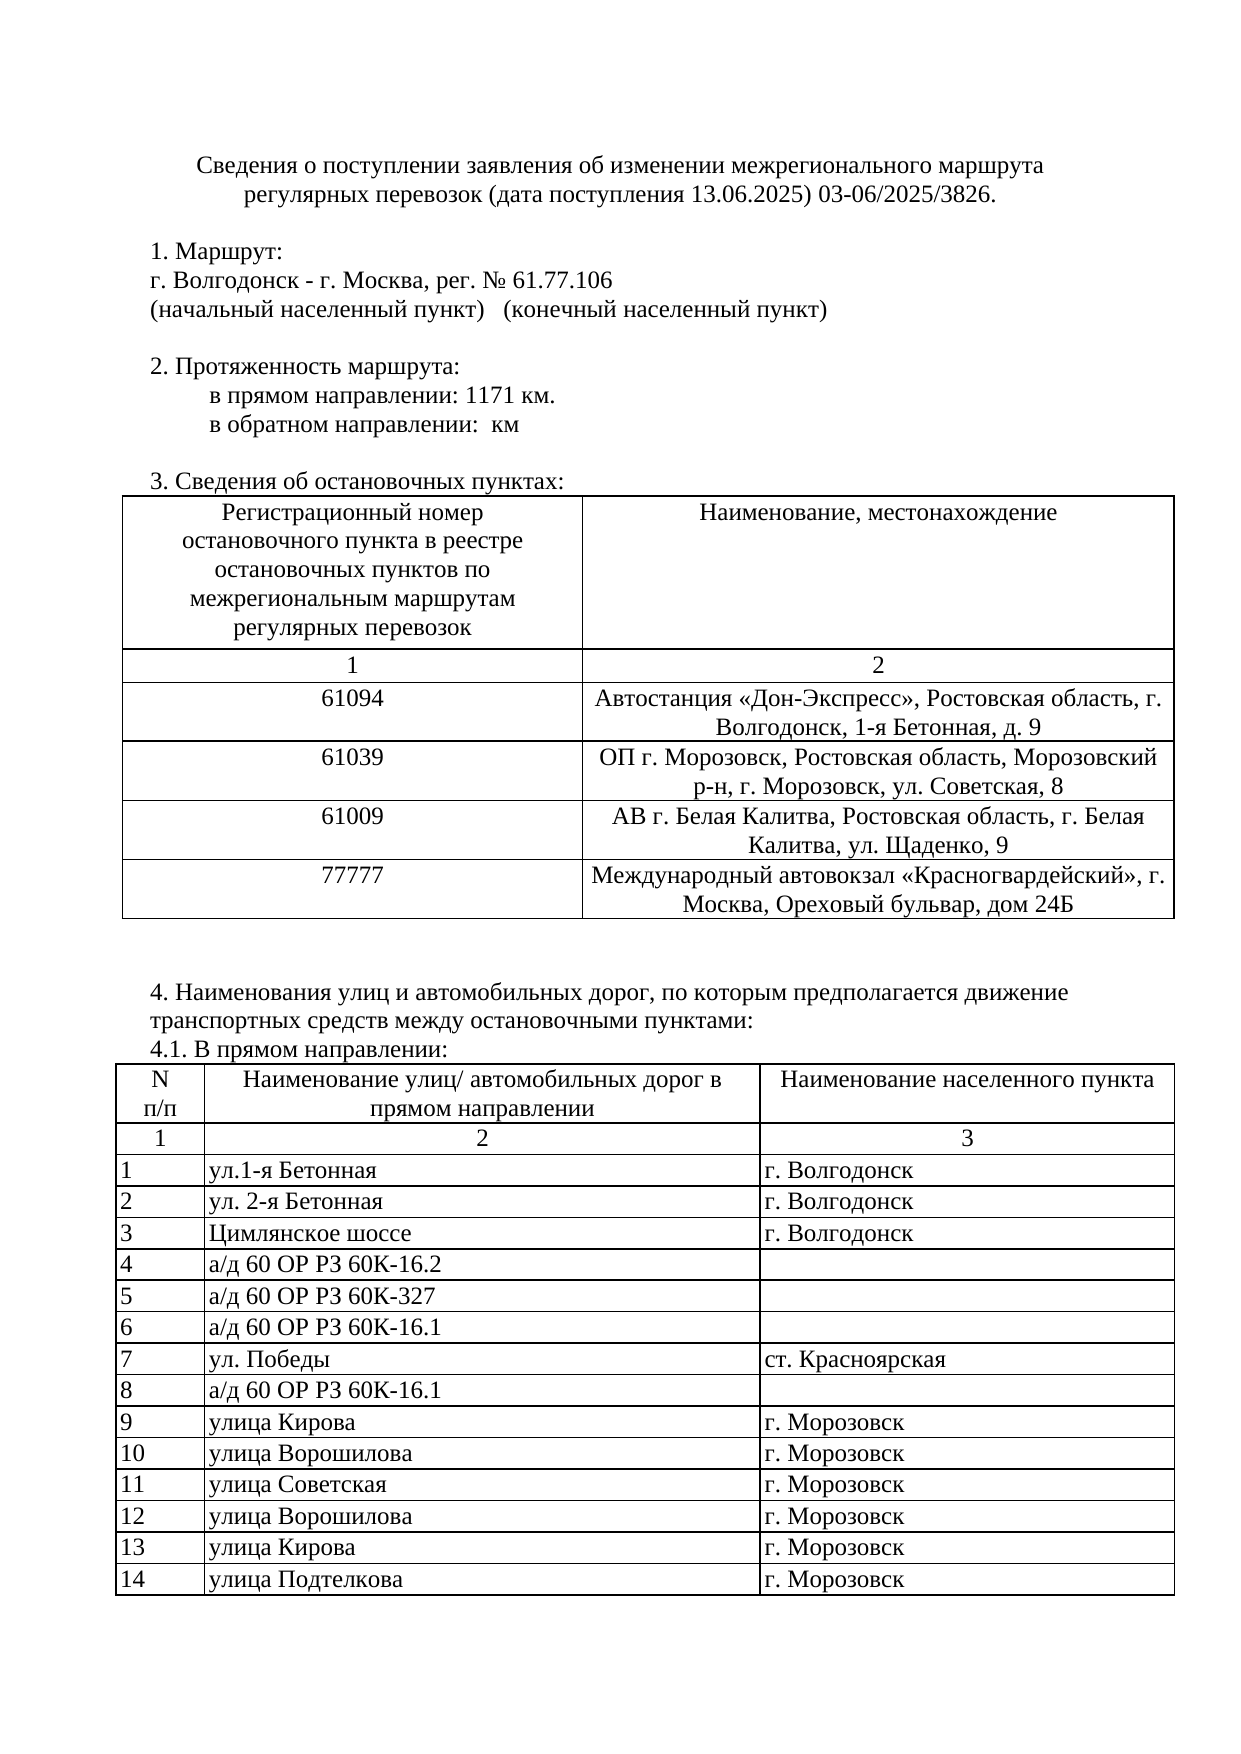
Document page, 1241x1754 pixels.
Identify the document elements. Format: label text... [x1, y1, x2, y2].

text в обратном направлении: км [150, 409, 1090, 437]
table_cell 5 [117, 1281, 204, 1311]
text Сведения о поступлении заявления об изменении межрегионального маршрута регулярных перевозок (дата поступления 13.06.2025) 03-06/2025/3826. [150, 150, 1090, 207]
table_cell 2 [583, 650, 1173, 681]
table_cell улица Подтелкова [205, 1564, 759, 1594]
table_header Наименование, местонахождение [583, 497, 1173, 648]
table_cell 61039 [123, 742, 582, 799]
table_cell а/д 60 ОР РЗ 60К-16.2 [205, 1250, 759, 1279]
table_cell а/д 60 ОР РЗ 60К-16.1 [205, 1312, 759, 1342]
table_cell 2 [205, 1124, 759, 1153]
table_cell 8 [117, 1375, 204, 1405]
table_header N п/п [117, 1065, 204, 1122]
table_cell [761, 1375, 1174, 1405]
text 4.1. В прямом направлении: [150, 1034, 1090, 1063]
table_cell г. Морозовск [761, 1564, 1174, 1594]
table_cell 12 [117, 1501, 204, 1531]
table_cell г. Морозовск [761, 1407, 1174, 1437]
table_cell 3 [117, 1218, 204, 1248]
table_cell 10 [117, 1438, 204, 1468]
table_cell ул. Победы [205, 1344, 759, 1374]
table_cell г. Волгодонск [761, 1155, 1174, 1185]
table_cell [761, 1312, 1174, 1342]
table_cell 9 [117, 1407, 204, 1437]
table_cell улица Советская [205, 1470, 759, 1499]
table_cell г. Морозовск [761, 1438, 1174, 1468]
text (начальный населенный пункт) (конечный населенный пункт) [150, 294, 1090, 322]
table_cell г. Морозовск [761, 1501, 1174, 1531]
table_header Регистрационный номер остановочного пункта в реестре остановочных пунктов по межрегиональным маршрутам регулярных перевозок [123, 497, 582, 648]
table_cell г. Волгодонск [761, 1218, 1174, 1248]
table_header Наименование населенного пункта [761, 1065, 1174, 1122]
table_cell а/д 60 ОР РЗ 60К-16.1 [205, 1375, 759, 1405]
text г. Волгодонск - г. Москва, рег. № 61.77.106 [150, 265, 1090, 294]
table_cell улица Ворошилова [205, 1438, 759, 1468]
text 2. Протяженность маршрута: [150, 351, 1090, 380]
text в прямом направлении: 1171 км. [150, 380, 1090, 409]
table_cell 4 [117, 1250, 204, 1279]
table_cell 14 [117, 1564, 204, 1594]
table_cell [761, 1250, 1174, 1279]
table_cell 2 [117, 1187, 204, 1216]
table_cell Международный автовокзал «Красногвардейский», г. Москва, Ореховый бульвар, дом 24Б [583, 860, 1173, 918]
table_cell 6 [117, 1312, 204, 1342]
table_cell ОП г. Морозовск, Ростовская область, Морозовский р-н, г. Морозовск, ул. Советская, 8 [583, 742, 1173, 799]
table_cell 1 [117, 1155, 204, 1185]
table_cell 61009 [123, 801, 582, 858]
text 3. Сведения об остановочных пунктах: [150, 466, 1090, 495]
table_cell 1 [123, 650, 582, 681]
table_cell АВ г. Белая Калитва, Ростовская область, г. Белая Калитва, ул. Щаденко, 9 [583, 801, 1173, 858]
table_cell ул.1-я Бетонная [205, 1155, 759, 1185]
table_cell улица Ворошилова [205, 1501, 759, 1531]
table_cell 13 [117, 1533, 204, 1562]
table_header Наименование улиц/ автомобильных дорог в прямом направлении [205, 1065, 759, 1122]
table_cell г. Морозовск [761, 1470, 1174, 1499]
table_cell 77777 [123, 860, 582, 918]
table_cell ул. 2-я Бетонная [205, 1187, 759, 1216]
table_cell ст. Красноярская [761, 1344, 1174, 1374]
table_cell г. Волгодонск [761, 1187, 1174, 1216]
table_cell 11 [117, 1470, 204, 1499]
table_cell г. Морозовск [761, 1533, 1174, 1562]
table_cell 7 [117, 1344, 204, 1374]
table_cell улица Кирова [205, 1407, 759, 1437]
text 1. Маршрут: [150, 236, 1090, 265]
table_cell Автостанция «Дон-Экспресс», Ростовская область, г. Волгодонск, 1-я Бетонная, д. 9 [583, 683, 1173, 740]
table_cell Цимлянское шоссе [205, 1218, 759, 1248]
table_cell 1 [117, 1124, 204, 1153]
table_cell улица Кирова [205, 1533, 759, 1562]
table_cell а/д 60 ОР РЗ 60К-327 [205, 1281, 759, 1311]
text 4. Наименования улиц и автомобильных дорог, по которым предполагается движение транспортных средств между остановочными пунктами: [150, 977, 1090, 1034]
table_cell 3 [761, 1124, 1174, 1153]
table_cell 61094 [123, 683, 582, 740]
table_cell [761, 1281, 1174, 1311]
